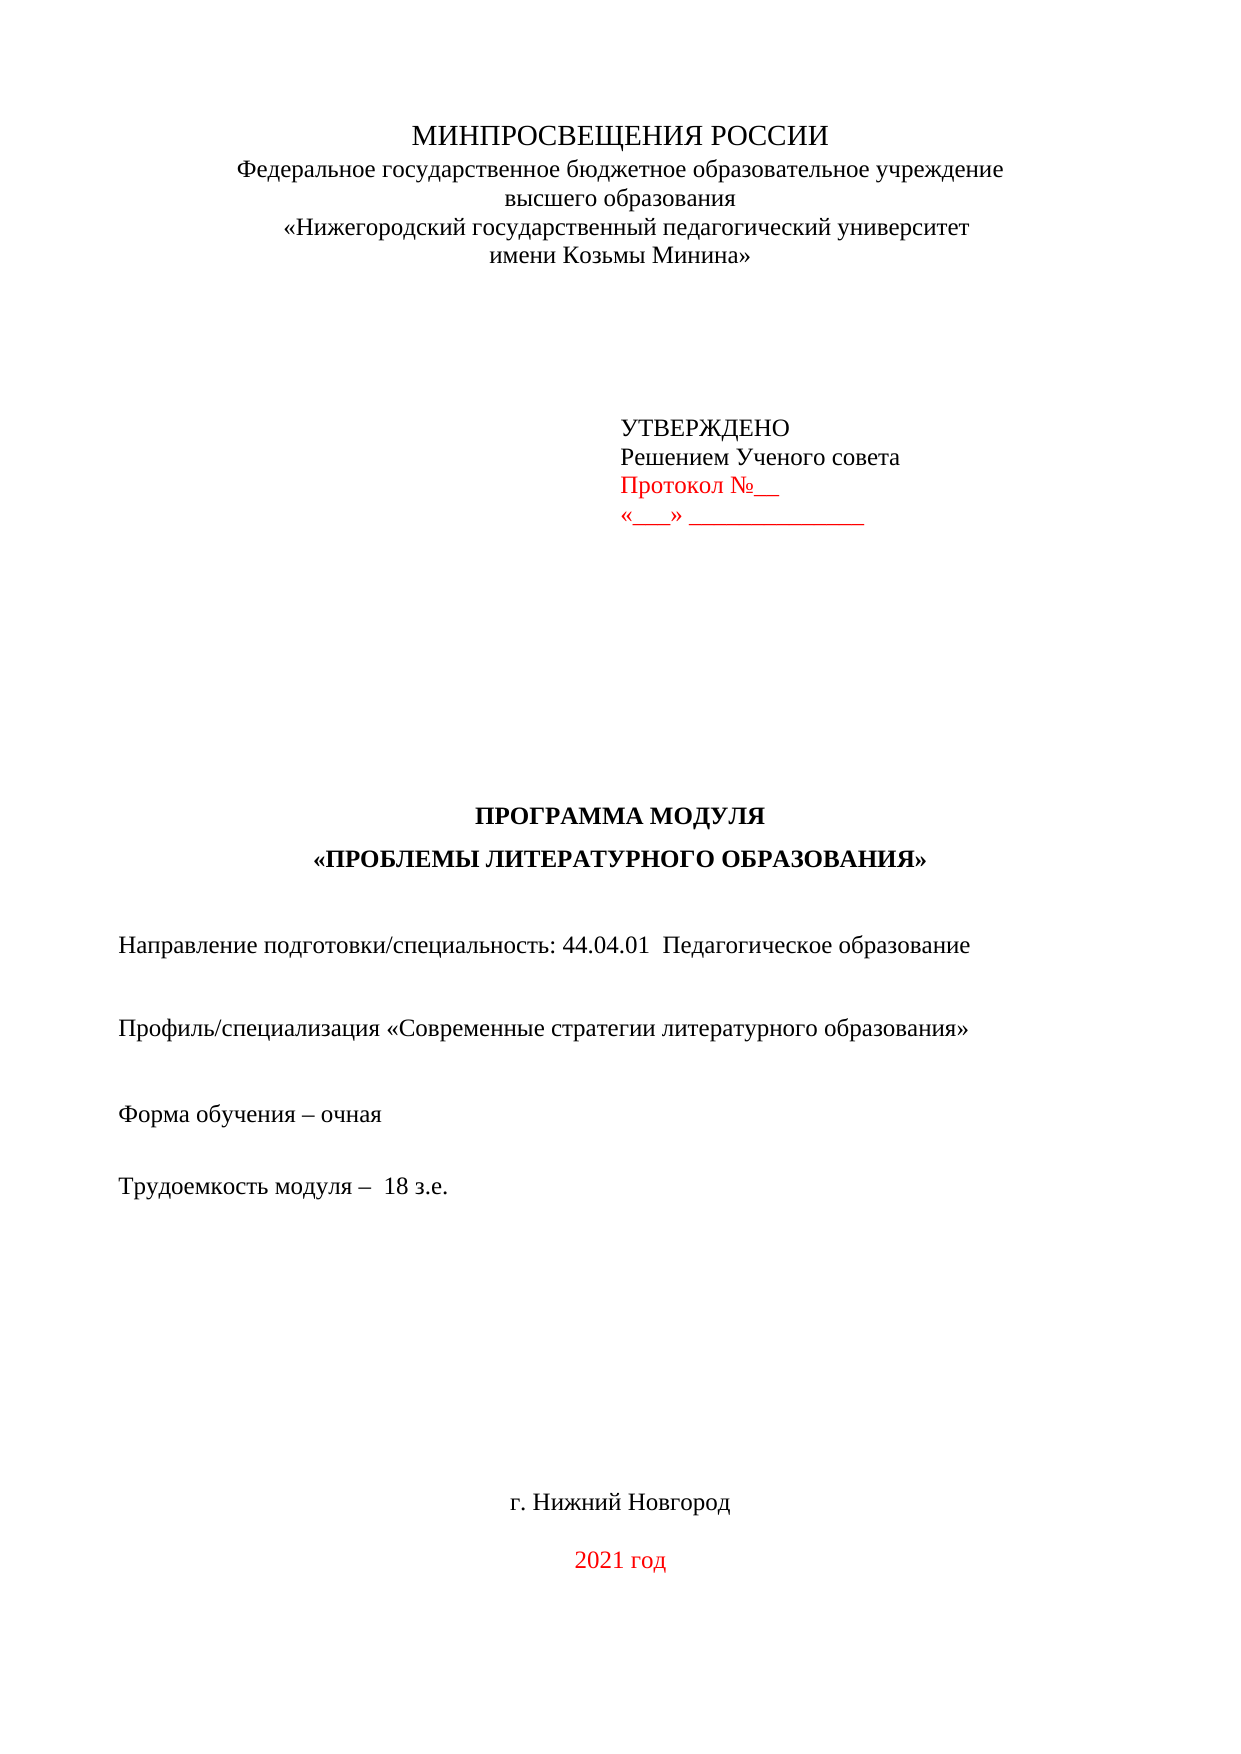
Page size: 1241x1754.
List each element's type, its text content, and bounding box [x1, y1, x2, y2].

text программа модуля [118, 801, 1122, 830]
text г. Нижний Новгород [118, 1487, 1122, 1516]
text УТВЕРЖДЕНО [620, 413, 1122, 442]
text «___» ______________ [620, 499, 1122, 528]
text Федеральное государственное бюджетное образовательное учреждение [118, 154, 1122, 183]
text Протокол №__ [620, 470, 1122, 499]
text Решением Ученого совета [620, 442, 1122, 470]
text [118, 1545, 1122, 1574]
text Форма обучения – очная [118, 1099, 1122, 1128]
text имени Козьмы Минина» [118, 240, 1122, 269]
text Направление подготовки/специальность: 44.04.01 Педагогическое образование [118, 930, 1122, 959]
text Трудоемкость модуля – 18 з.е. [118, 1171, 1122, 1200]
text «ПРОБЛЕМЫ ЛИТЕРАТУРНОГО ОБРАЗОВАНИЯ» [118, 844, 1122, 873]
text «Нижегородский государственный педагогический университет [118, 212, 1122, 240]
text МИНПРОСВЕЩЕНИЯ РОССИИ [118, 118, 1122, 152]
text высшего образования [118, 183, 1122, 212]
text Профиль/специализация «Современные стратегии литературного образования» [118, 1013, 1122, 1042]
